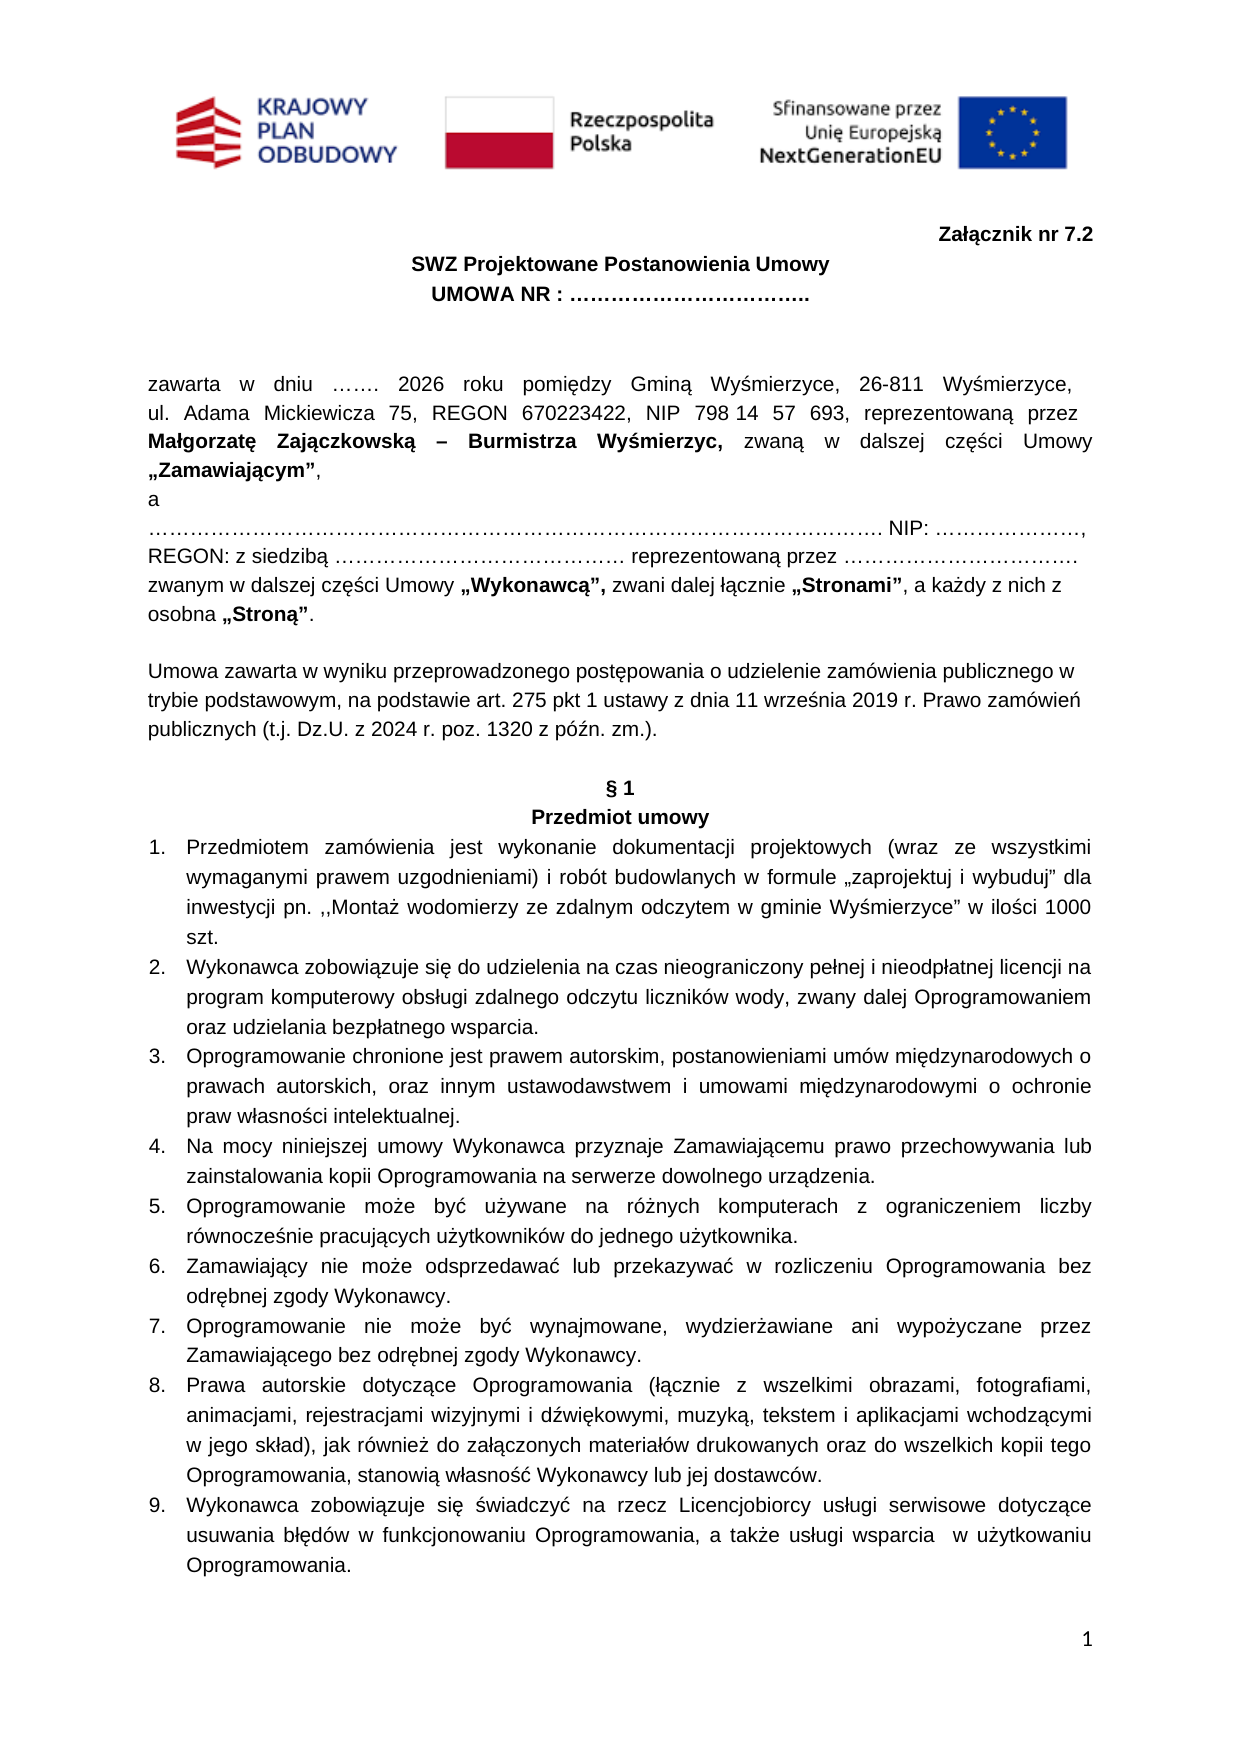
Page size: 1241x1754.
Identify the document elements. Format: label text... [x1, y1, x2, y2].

text Umowa zawarta w wyniku przeprowadzonego postępowania o udzielenie zamówienia publicznego w trybie podstawowym, na podstawie art. 275 pkt 1 ustawy z dnia 11 września 2019 r. Prawo zamówień publicznych (t.j. Dz.U. z 2024 r. poz. 1320 z późn. zm.). [148, 659, 1087, 741]
text zawarta w dniu ……. 2026 roku pomiędzy Gminą Wyśmierzyce, 26-811 Wyśmierzyce, ul. Adama Mickiewicza 75, REGON 670223422, NIP 798 14 57 693, reprezentowaną przez Małgorzatę Zajączkowską – Burmistrza Wyśmierzyc, zwaną w dalszej części Umowy „Zamawiającym”, a [148, 372, 1093, 511]
list Wykonawca zobowiązuje się świadczyć na rzecz Licencjobiorcy usługi serwisowe dotyczące usuwania błędów w funkcjonowaniu Oprogramowania, a także usługi wsparcia w użytkowaniu Oprogramowania. [149, 1493, 1093, 1577]
list Wykonawca zobowiązuje się do udzielenia na czas nieograniczony pełnej i nieodpłatnej licencji na program komputerowy obsługi zdalnego odczytu liczników wody, zwany dalej Oprogramowaniem oraz udzielania bezpłatnego wsparcia. [149, 955, 1093, 1038]
text Załącznik nr 7.2 [148, 222, 1093, 246]
list Zamawiający nie może odsprzedawać lub przekazywać w rozliczeniu Oprogramowania bez odrębnej zgody Wykonawcy. [149, 1254, 1093, 1307]
list Przedmiotem zamówienia jest wykonanie dokumentacji projektowych (wraz ze wszystkimi wymaganymi prawem uzgodnieniami) i robót budowlanych w formule „zaprojektuj i wybuduj” dla inwestycji pn. ,,Montaż wodomierzy ze zdalnym odczytem w gminie Wyśmierzyce” w ilości 1000 szt. [149, 835, 1093, 949]
picture [153, 73, 1091, 193]
text ……………………………………………………………………………………………. NIP: …………………, REGON: z siedzibą …………………………………… reprezentowaną przez ……………………………. zwanym w dalszej części Umowy „Wykonawcą”, zwani dalej łącznie „Stronami”, a każdy z nich z osobna „Stroną”. [148, 515, 1093, 626]
list Na mocy niniejszej umowy Wykonawca przyznaje Zamawiającemu prawo przechowywania lub zainstalowania kopii Oprogramowania na serwerze dowolnego urządzenia. [149, 1134, 1093, 1188]
list Oprogramowanie chronione jest prawem autorskim, postanowieniami umów międzynarodowych o prawach autorskich, oraz innym ustawodawstwem i umowami międzynarodowymi o ochronie praw własności intelektualnej. [149, 1044, 1093, 1128]
list Prawa autorskie dotyczące Oprogramowania (łącznie z wszelkimi obrazami, fotografiami, animacjami, rejestracjami wizyjnymi i dźwiękowymi, muzyką, tekstem i aplikacjami wchodzącymi w jego skład), jak również do załączonych materiałów drukowanych oraz do wszelkich kopii tego Oprogramowania, stanowią własność Wykonawcy lub jej dostawców. [149, 1373, 1093, 1487]
text SWZ Projektowane Postanowienia Umowy [148, 252, 1093, 276]
list Oprogramowanie nie może być wynajmowane, wydzierżawiane ani wypożyczane przez Zamawiającego bez odrębnej zgody Wykonawcy. [149, 1313, 1093, 1367]
text UMOWA NR : …………………………….. [148, 282, 1093, 306]
text Przedmiot umowy [148, 805, 1093, 829]
text § 1 [148, 775, 1093, 799]
list Oprogramowanie może być używane na różnych komputerach z ograniczeniem liczby równocześnie pracujących użytkowników do jednego użytkownika. [149, 1194, 1093, 1248]
